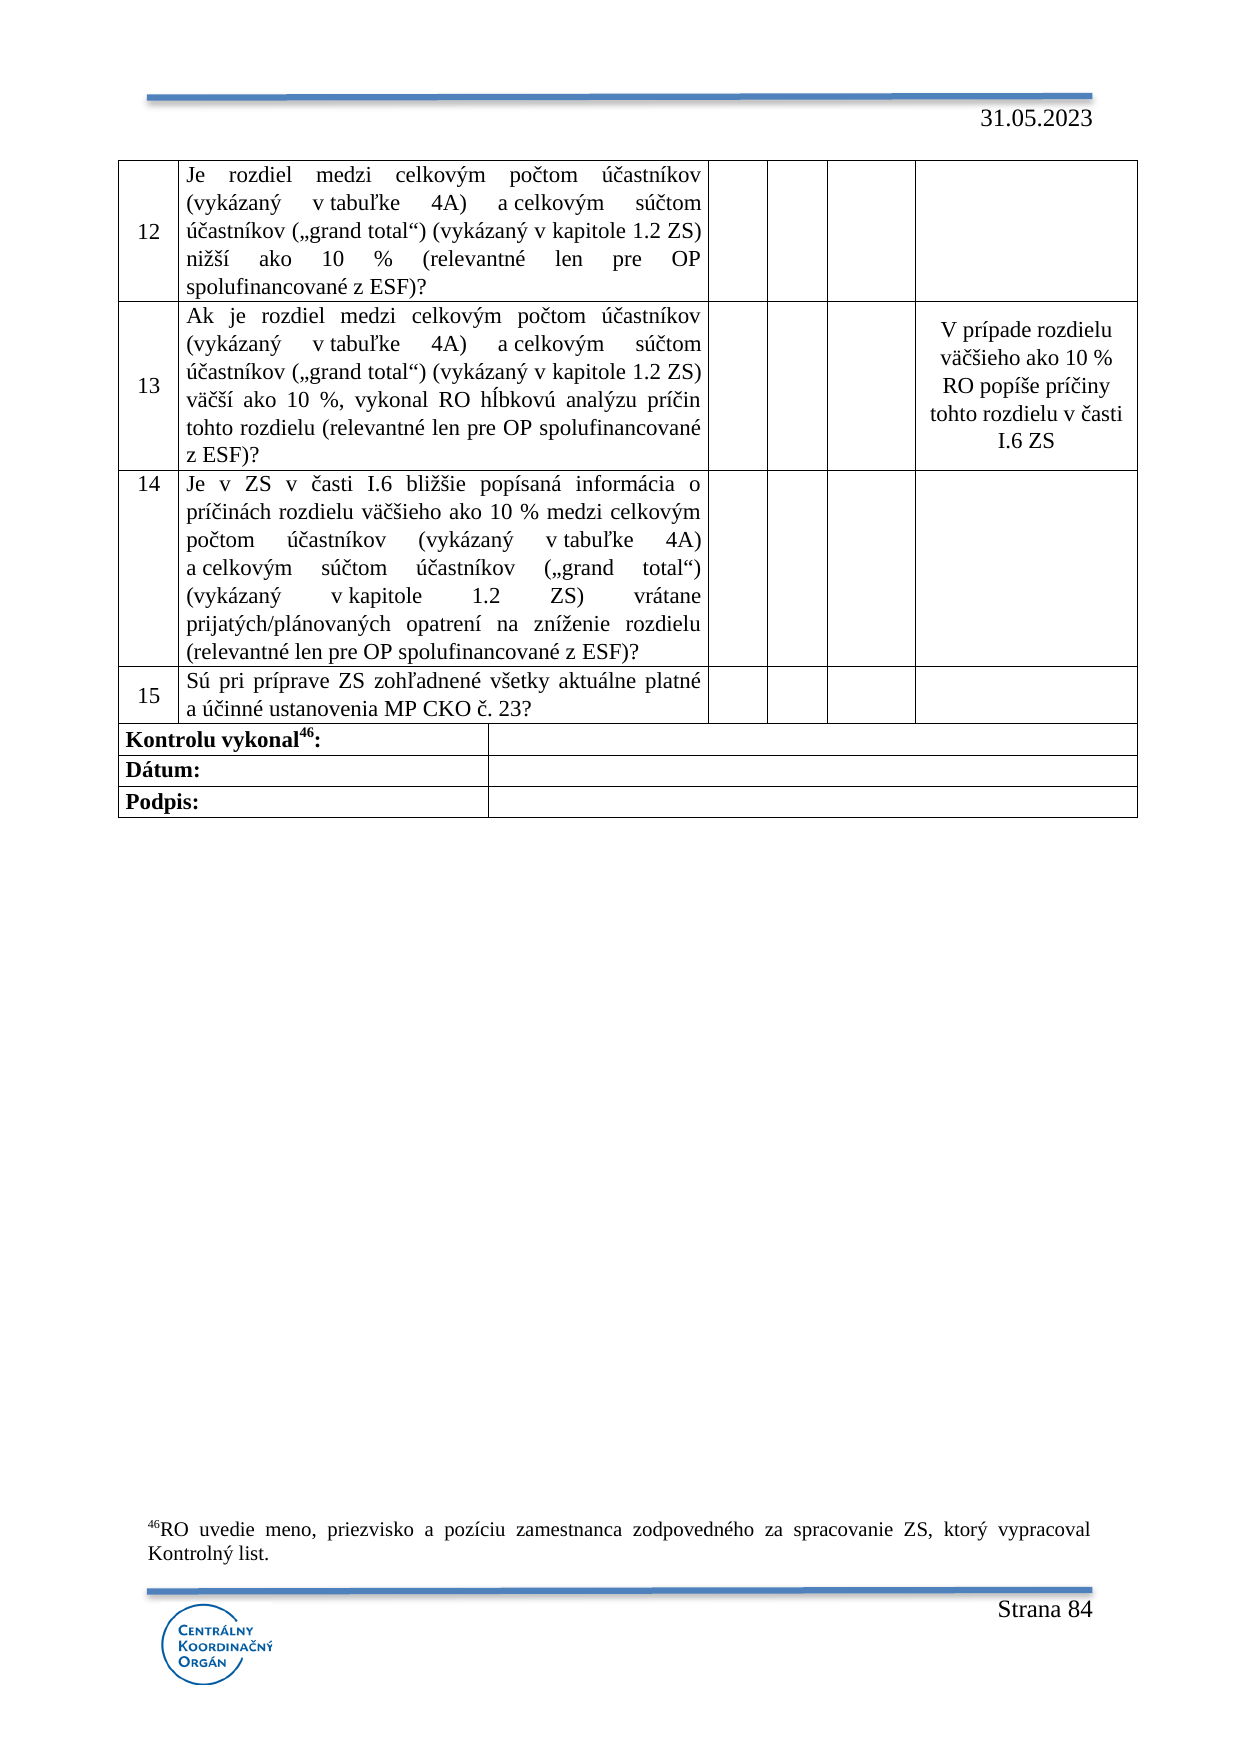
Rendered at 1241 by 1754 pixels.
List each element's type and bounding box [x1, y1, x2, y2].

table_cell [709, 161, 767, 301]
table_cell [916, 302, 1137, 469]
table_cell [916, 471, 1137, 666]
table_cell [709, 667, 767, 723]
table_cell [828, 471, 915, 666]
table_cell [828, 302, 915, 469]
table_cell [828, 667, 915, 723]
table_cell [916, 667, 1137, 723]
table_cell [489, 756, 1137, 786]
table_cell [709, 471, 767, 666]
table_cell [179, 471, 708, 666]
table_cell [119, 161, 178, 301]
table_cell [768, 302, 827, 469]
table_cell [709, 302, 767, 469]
picture [159, 1602, 272, 1684]
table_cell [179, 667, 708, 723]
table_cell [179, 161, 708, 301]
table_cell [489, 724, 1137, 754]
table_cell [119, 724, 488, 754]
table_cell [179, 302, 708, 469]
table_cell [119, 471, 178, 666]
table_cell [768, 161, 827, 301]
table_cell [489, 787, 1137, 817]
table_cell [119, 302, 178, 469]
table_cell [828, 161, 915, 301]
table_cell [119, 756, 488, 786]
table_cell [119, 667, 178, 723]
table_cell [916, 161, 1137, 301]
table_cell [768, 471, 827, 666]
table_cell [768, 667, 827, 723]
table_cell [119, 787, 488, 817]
